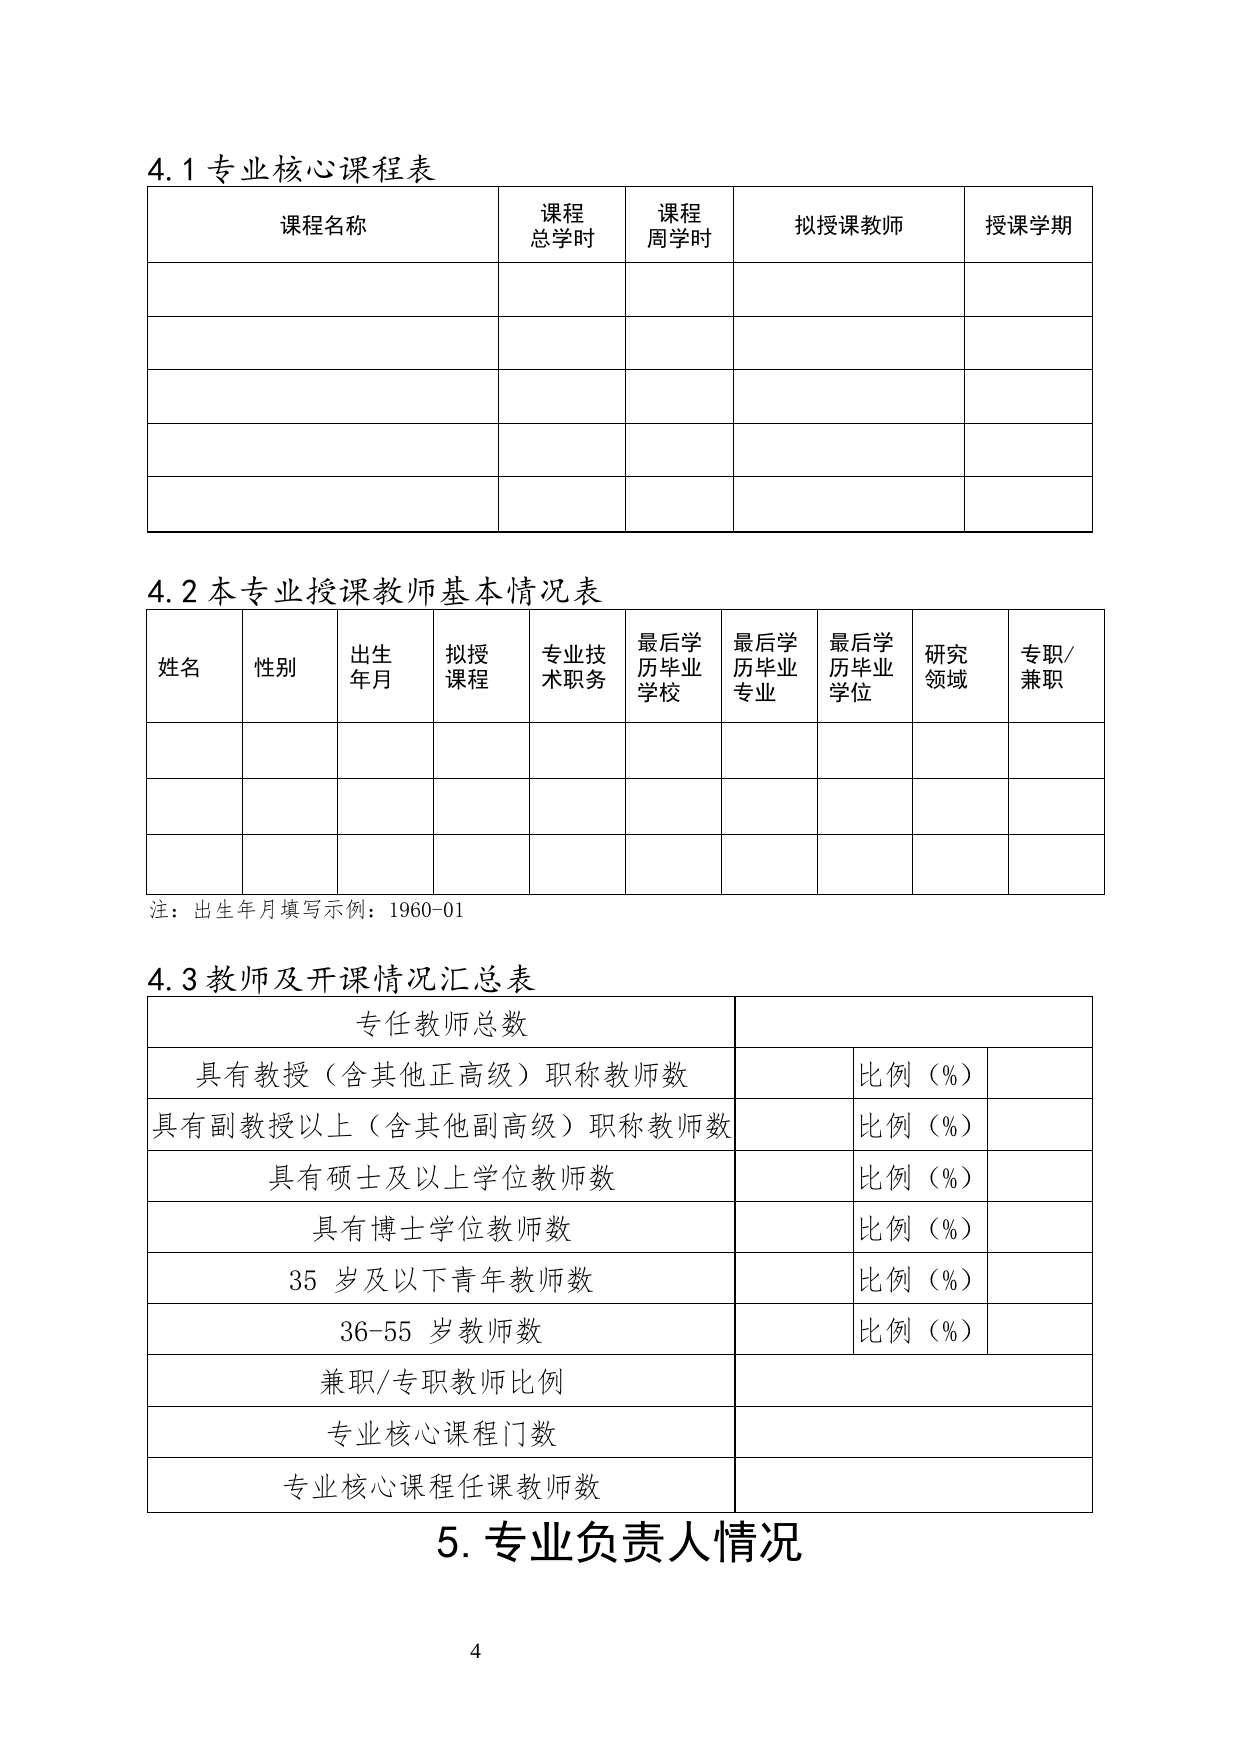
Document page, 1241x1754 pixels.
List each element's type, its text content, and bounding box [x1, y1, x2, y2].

table_header 课程名称 [148, 187, 498, 262]
table_cell [499, 477, 625, 531]
table_header 性别 [243, 610, 337, 722]
table_cell 具有教授（含其他正高级）职称教师数 [148, 1048, 734, 1098]
table_cell [338, 835, 433, 894]
table_cell 比例（%） [854, 1253, 987, 1303]
table_cell [736, 1253, 853, 1303]
table_cell [965, 263, 1092, 316]
table_cell [736, 1151, 853, 1201]
table_header 专任教师总数 [148, 997, 734, 1047]
table_header 最后学历毕业学校 [626, 610, 721, 722]
table_cell [499, 317, 625, 369]
table_cell 兼职/专职教师比例 [148, 1355, 734, 1406]
table_header 姓名 [147, 610, 242, 722]
table_cell [988, 1202, 1092, 1252]
table_cell [1009, 835, 1104, 894]
table_cell [988, 1151, 1092, 1201]
table_cell [626, 723, 721, 778]
table_cell [818, 835, 912, 894]
table_cell [499, 370, 625, 423]
table_cell [734, 317, 964, 369]
table_cell [913, 723, 1008, 778]
table_cell [722, 835, 817, 894]
table_cell [1009, 779, 1104, 834]
text 4.1专业核心课程表 [148, 148, 1092, 186]
table_cell [147, 779, 242, 834]
table_cell [147, 723, 242, 778]
table_cell [626, 779, 721, 834]
table_cell [148, 370, 498, 423]
table_cell [147, 835, 242, 894]
table_cell 比例（%） [854, 1304, 987, 1354]
table_cell [734, 370, 964, 423]
table_cell 专业核心课程任课教师数 [148, 1458, 734, 1512]
table_header 出生 年月 [338, 610, 433, 722]
table_cell [965, 424, 1092, 476]
table_cell [988, 1304, 1092, 1354]
table_cell 比例（%） [854, 1099, 987, 1149]
table_cell [736, 1048, 853, 1098]
table_cell 比例（%） [854, 1048, 987, 1098]
table_cell [818, 723, 912, 778]
table_cell [243, 779, 337, 834]
table_cell [913, 779, 1008, 834]
table_cell [338, 723, 433, 778]
table_cell 具有博士学位教师数 [148, 1202, 734, 1252]
table_cell [148, 317, 498, 369]
table_cell [499, 263, 625, 316]
table_cell [148, 424, 498, 476]
table_cell [988, 1048, 1092, 1098]
table_cell [913, 835, 1008, 894]
table_header 课程 总学时 [499, 187, 625, 262]
table_cell [965, 370, 1092, 423]
table_cell [626, 477, 733, 531]
table_cell [1009, 723, 1104, 778]
table_header 最后学历毕业学位 [818, 610, 912, 722]
table_cell [965, 317, 1092, 369]
table_cell [736, 1304, 853, 1354]
table_cell [734, 477, 964, 531]
table_cell [988, 1253, 1092, 1303]
table_cell 比例（%） [854, 1151, 987, 1201]
table_cell [626, 263, 733, 316]
table_cell [148, 263, 498, 316]
table_cell [736, 1099, 853, 1149]
table_cell [734, 263, 964, 316]
text 4.3教师及开课情况汇总表 [148, 958, 1092, 996]
table_cell [722, 723, 817, 778]
table_cell [530, 835, 625, 894]
table_cell [243, 835, 337, 894]
table_cell [626, 370, 733, 423]
text 5.专业负责人情况 [148, 1513, 1092, 1565]
text 注：出生年月填写示例：1960-01 [148, 895, 1092, 920]
table_cell [530, 779, 625, 834]
table_cell 35 岁及以下青年教师数 [148, 1253, 734, 1303]
table_cell [148, 477, 498, 531]
table_header 拟授 课程 [434, 610, 529, 722]
table_cell [626, 317, 733, 369]
table_header [736, 997, 1092, 1047]
table_cell 36-55 岁教师数 [148, 1304, 734, 1354]
table_cell 具有副教授以上（含其他副高级）职称教师数 [148, 1099, 734, 1149]
table_cell [736, 1407, 1092, 1457]
table_cell [734, 424, 964, 476]
table_cell [736, 1458, 1092, 1512]
table_header 研究 领域 [913, 610, 1008, 722]
table_cell [818, 779, 912, 834]
table_cell [434, 835, 529, 894]
table_cell [965, 477, 1092, 531]
table_cell [434, 723, 529, 778]
table_header 拟授课教师 [734, 187, 964, 262]
table_header 授课学期 [965, 187, 1092, 262]
table_cell [530, 723, 625, 778]
table_cell [736, 1355, 1092, 1406]
table_cell 具有硕士及以上学位教师数 [148, 1151, 734, 1201]
table_header 专业技术职务 [530, 610, 625, 722]
table_cell [626, 424, 733, 476]
table_cell [434, 779, 529, 834]
table_cell 比例（%） [854, 1202, 987, 1252]
table_header 最后学历毕业专业 [722, 610, 817, 722]
table_header 专职/ 兼职 [1009, 610, 1104, 722]
table_header 课程 周学时 [626, 187, 733, 262]
table_cell [338, 779, 433, 834]
table_cell [626, 835, 721, 894]
table_cell [243, 723, 337, 778]
text 4.2本专业授课教师基本情况表 [148, 571, 1092, 608]
table_cell 专业核心课程门数 [148, 1407, 734, 1457]
table_cell [736, 1202, 853, 1252]
table_cell [722, 779, 817, 834]
table_cell [988, 1099, 1092, 1149]
table_cell [499, 424, 625, 476]
